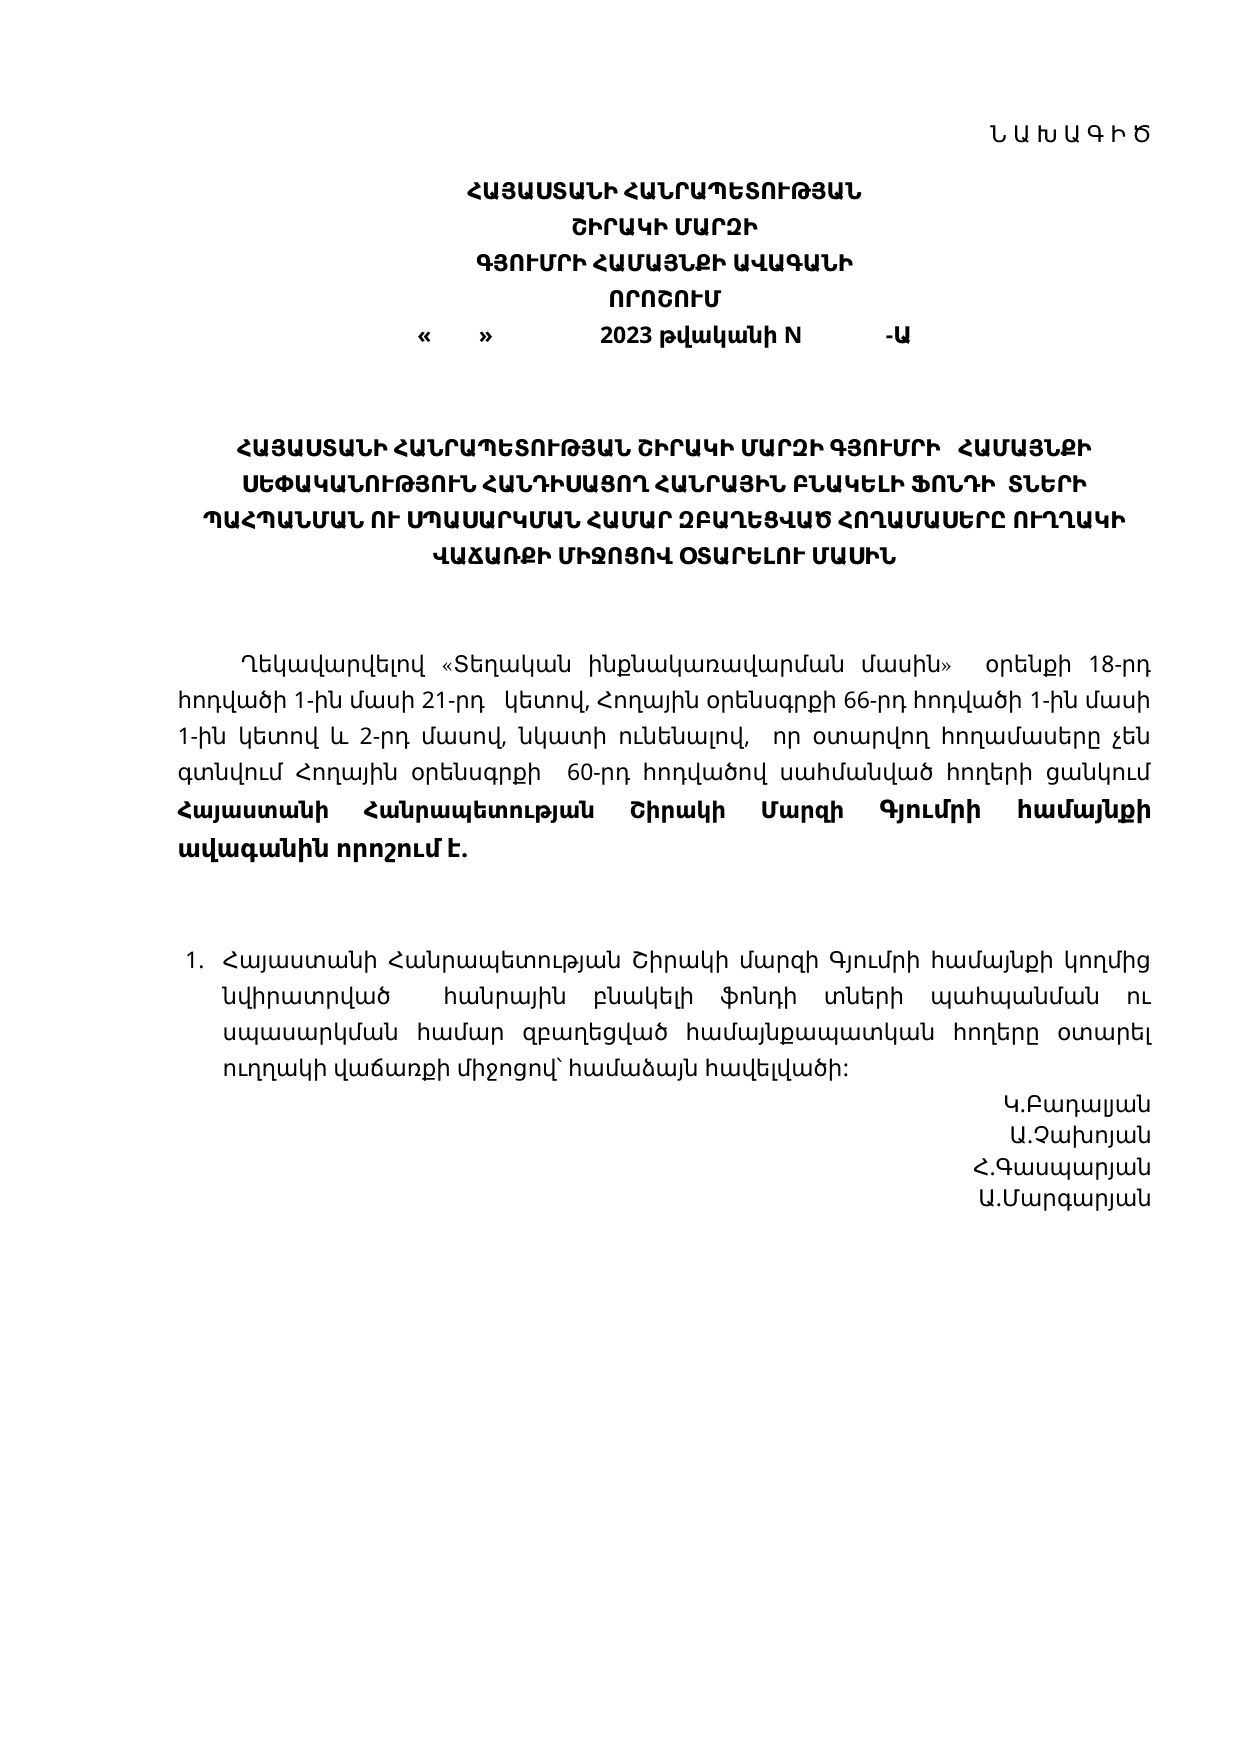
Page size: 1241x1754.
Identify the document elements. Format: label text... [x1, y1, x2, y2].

text « » 2023 թվականի N -Ա [177, 319, 1152, 350]
text Կ.Բադալյան [177, 1088, 1152, 1119]
text ՈՐՈՇՈՒՄ [177, 283, 1152, 314]
text ԳՅՈՒՄՐԻ ՀԱՄԱՅՆՔԻ ԱՎԱԳԱՆԻ [177, 247, 1152, 278]
text ՀԱՅԱՍՏԱՆԻ ՀԱՆՐԱՊԵՏՈՒԹՅԱՆ ՇԻՐԱԿԻ ՄԱՐԶԻ ԳՅՈՒՄՐԻ ՀԱՄԱՅՆՔԻ ՍԵՓԱԿԱՆՈՒԹՅՈՒՆ ՀԱՆԴԻՍԱՑՈՂ ՀԱՆՐԱՅԻՆ ԲՆԱԿԵԼԻ ՖՈՆԴԻ ՏՆԵՐԻ ՊԱՀՊԱՆՄԱՆ ՈՒ ՍՊԱՍԱՐԿՄԱՆ ՀԱՄԱՐ ԶԲԱՂԵՑՎԱԾ ՀՈՂԱՄԱՍԵՐԸ ՈՒՂՂԱԿԻ ՎԱՃԱՌՔԻ ՄԻՋՈՑՈՎ ՕՏԱՐԵԼՈՒ ՄԱՍԻՆ [177, 432, 1152, 571]
text Ղեկավարվելով Տեղական ինքնակառավարման մասին օրենքի 18-րդ հոդվածի 1-ին մասի 21-րդ կետով, Հողային օրենսգրքի 66-րդ հոդվածի 1-ին մասի 1-ին կետով և 2-րդ մասով, նկատի ունենալով, որ օտարվող հողամասերը չեն գտնվում Հողային օրենսգրքի 60-րդ հոդվածով սահմանված հողերի ցանկում Հայաստանի Հանրապետության Շիրակի Մարզի Գյումրի համայնքի ավագանին որոշում է. [177, 648, 1152, 865]
list Հայաստանի Հանրապետության Շիրակի մարզի Գյումրի համայնքի կողմից նվիրատրված հանրային բնակելի ֆոնդի տների պահպանման ու սպասարկման համար զբաղեցված համայնքապատկան հողերը օտարել ուղղակի վաճառքի միջոցով՝ համաձայն հավելվածի: [185, 944, 1152, 1083]
text ՇԻՐԱԿԻ ՄԱՐԶԻ [177, 211, 1152, 242]
text Ն Ա Խ Ա Գ Ի Ծ [177, 118, 1152, 149]
text ՀԱՅԱՍՏԱՆԻ ՀԱՆՐԱՊԵՏՈՒԹՅԱՆ [177, 175, 1152, 206]
text Ա.Մարգարյան [177, 1182, 1152, 1213]
text Ա.Չախոյան [177, 1119, 1152, 1150]
text Հ.Գասպարյան [177, 1150, 1152, 1182]
